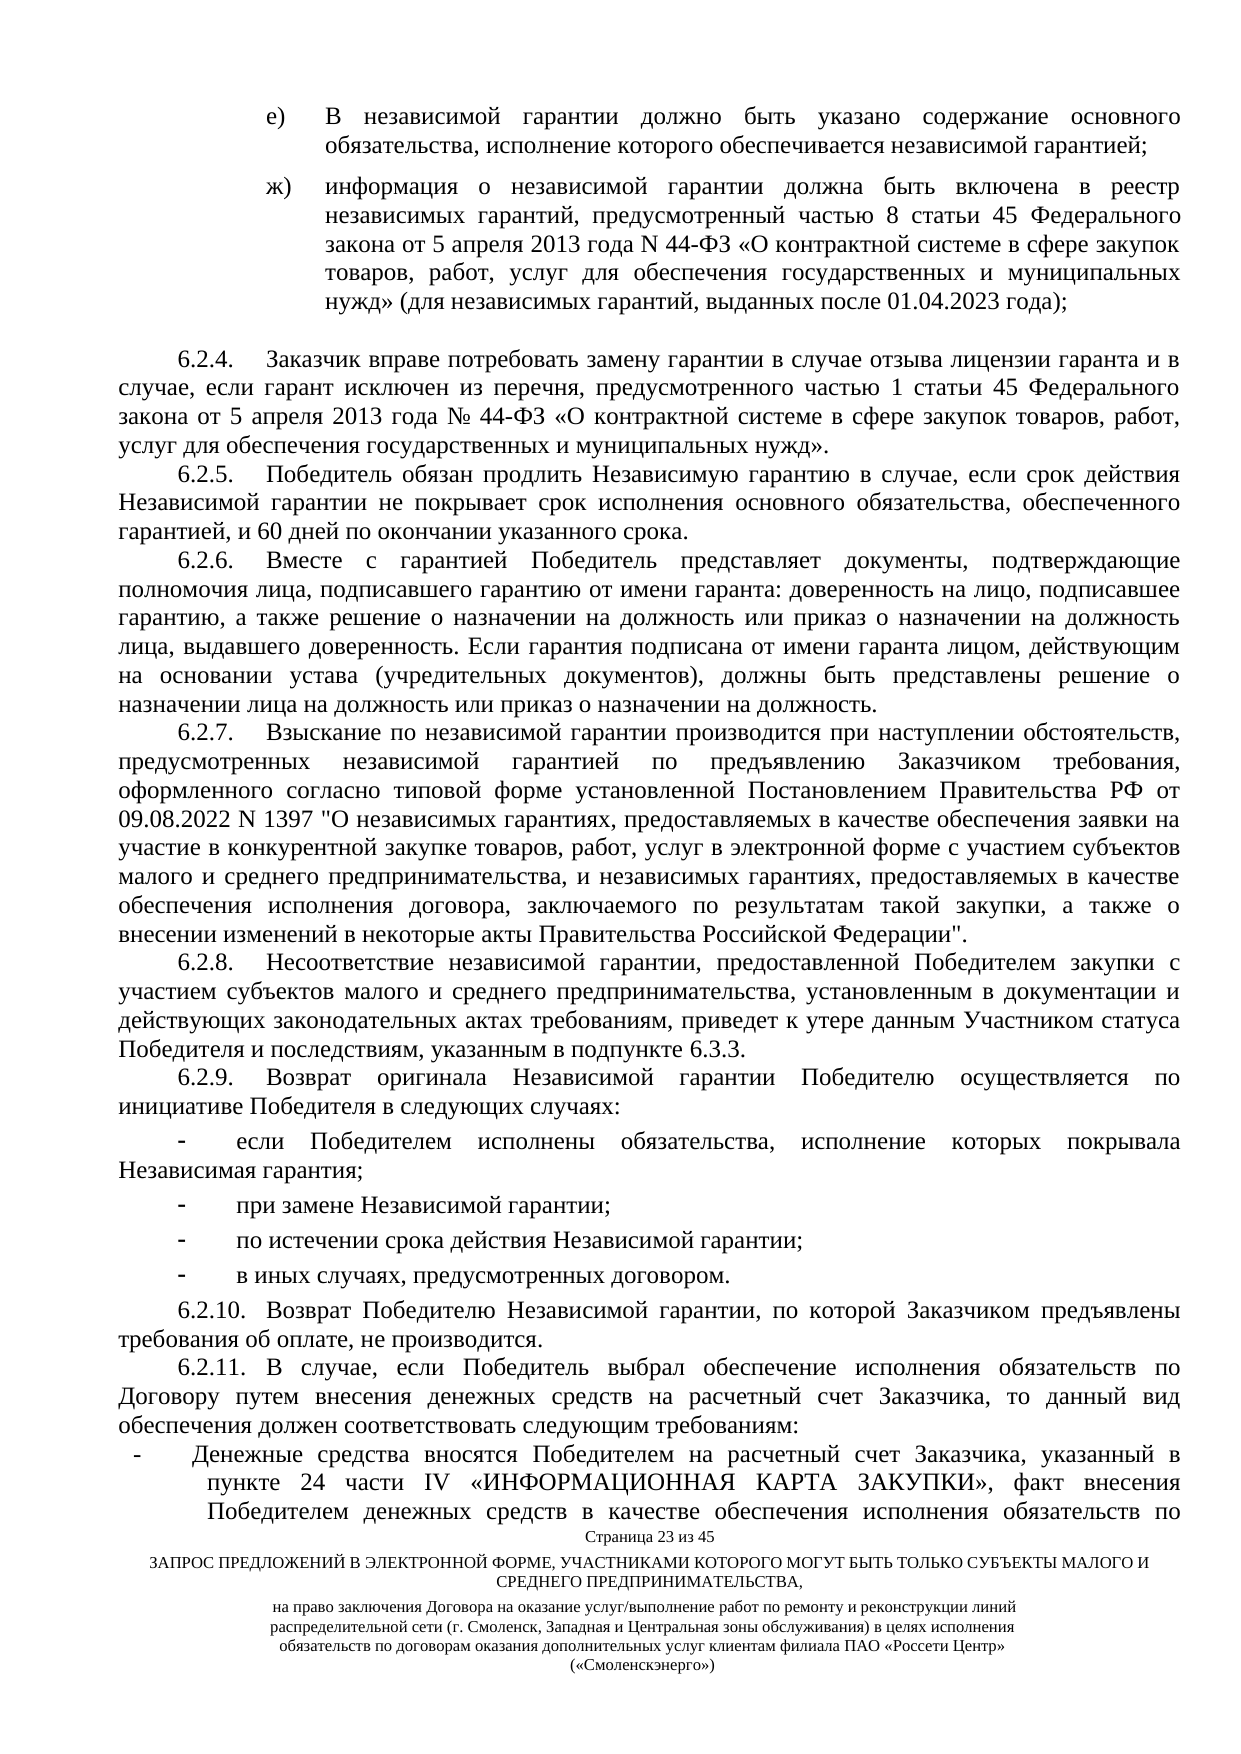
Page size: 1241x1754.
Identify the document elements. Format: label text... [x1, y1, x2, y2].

list при замене Независимой гарантии; [118, 1190, 1181, 1219]
list В независимой гарантии должно быть указано содержание основного обязательства, исполнение которого обеспечивается независимой гарантией; [266, 101, 1181, 159]
subtitle Заказчик вправе потребовать замену гарантии в случае отзыва лицензии гаранта и в случае, если гарант исключен из перечня, предусмотренного частью 1 статьи 45 Федерального закона от 5 апреля 2013 года № 44-ФЗ «О контрактной системе в сфере закупок товаров, работ, услуг для обеспечения государственных и муниципальных нужд». [118, 344, 1181, 459]
list если Победителем исполнены обязательства, исполнение которых покрывала Независимая гарантия; [118, 1126, 1181, 1184]
subtitle В случае, если Победитель выбрал обеспечение исполнения обязательств по Договору путем внесения денежных средств на расчетный счет Заказчика, то данный вид обеспечения должен соответствовать следующим требованиям: [118, 1352, 1181, 1439]
subtitle Возврат оригинала Независимой гарантии Победителю осуществляется по инициативе Победителя в следующих случаях: [118, 1062, 1181, 1120]
subtitle Взыскание по независимой гарантии производится при наступлении обстоятельств, предусмотренных независимой гарантией по предъявлению Заказчиком требования, оформленного согласно типовой форме установленной Постановлением Правительства РФ от 09.08.2022 N 1397 "О независимых гарантиях, предоставляемых в качестве обеспечения заявки на участие в конкурентной закупке товаров, работ, услуг в электронной форме с участием субъектов малого и среднего предпринимательства, и независимых гарантиях, предоставляемых в качестве обеспечения исполнения договора, заключаемого по результатам такой закупки, а также о внесении изменений в некоторые акты Правительства Российской Федерации". [118, 717, 1181, 947]
subtitle Возврат Победителю Независимой гарантии, по которой Заказчиком предъявлены требования об оплате, не производится. [118, 1295, 1181, 1352]
list информация о независимой гарантии должна быть включена в реестр независимых гарантий, предусмотренный частью 8 статьи 45 Федерального закона от 5 апреля 2013 года N 44-ФЗ «О контрактной системе в сфере закупок товаров, работ, услуг для обеспечения государственных и муниципальных нужд» (для независимых гарантий, выданных после 01.04.2023 года); [266, 171, 1181, 315]
subtitle Вместе с гарантией Победитель представляет документы, подтверждающие полномочия лица, подписавшего гарантию от имени гаранта: доверенность на лицо, подписавшее гарантию, а также решение о назначении на должность или приказ о назначении на должность лица, выдавшего доверенность. Если гарантия подписана от имени гаранта лицом, действующим на основании устава (учредительных документов), должны быть представлены решение о назначении лица на должность или приказ о назначении на должность. [118, 545, 1181, 717]
subtitle Победитель обязан продлить Независимую гарантию в случае, если срок действия Независимой гарантии не покрывает срок исполнения основного обязательства, обеспеченного гарантией, и 60 дней по окончании указанного срока. [118, 459, 1181, 545]
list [133, 1439, 1181, 1525]
subtitle Несоответствие независимой гарантии, предоставленной Победителем закупки с участием субъектов малого и среднего предпринимательства, установленным в документации и действующих законодательных актах требованиям, приведет к утере данным Участником статуса Победителя и последствиям, указанным в подпункте 6.3.3. [118, 947, 1181, 1062]
list по истечении срока действия Независимой гарантии; [118, 1225, 1181, 1254]
list в иных случаях, предусмотренных договором. [118, 1260, 1181, 1289]
